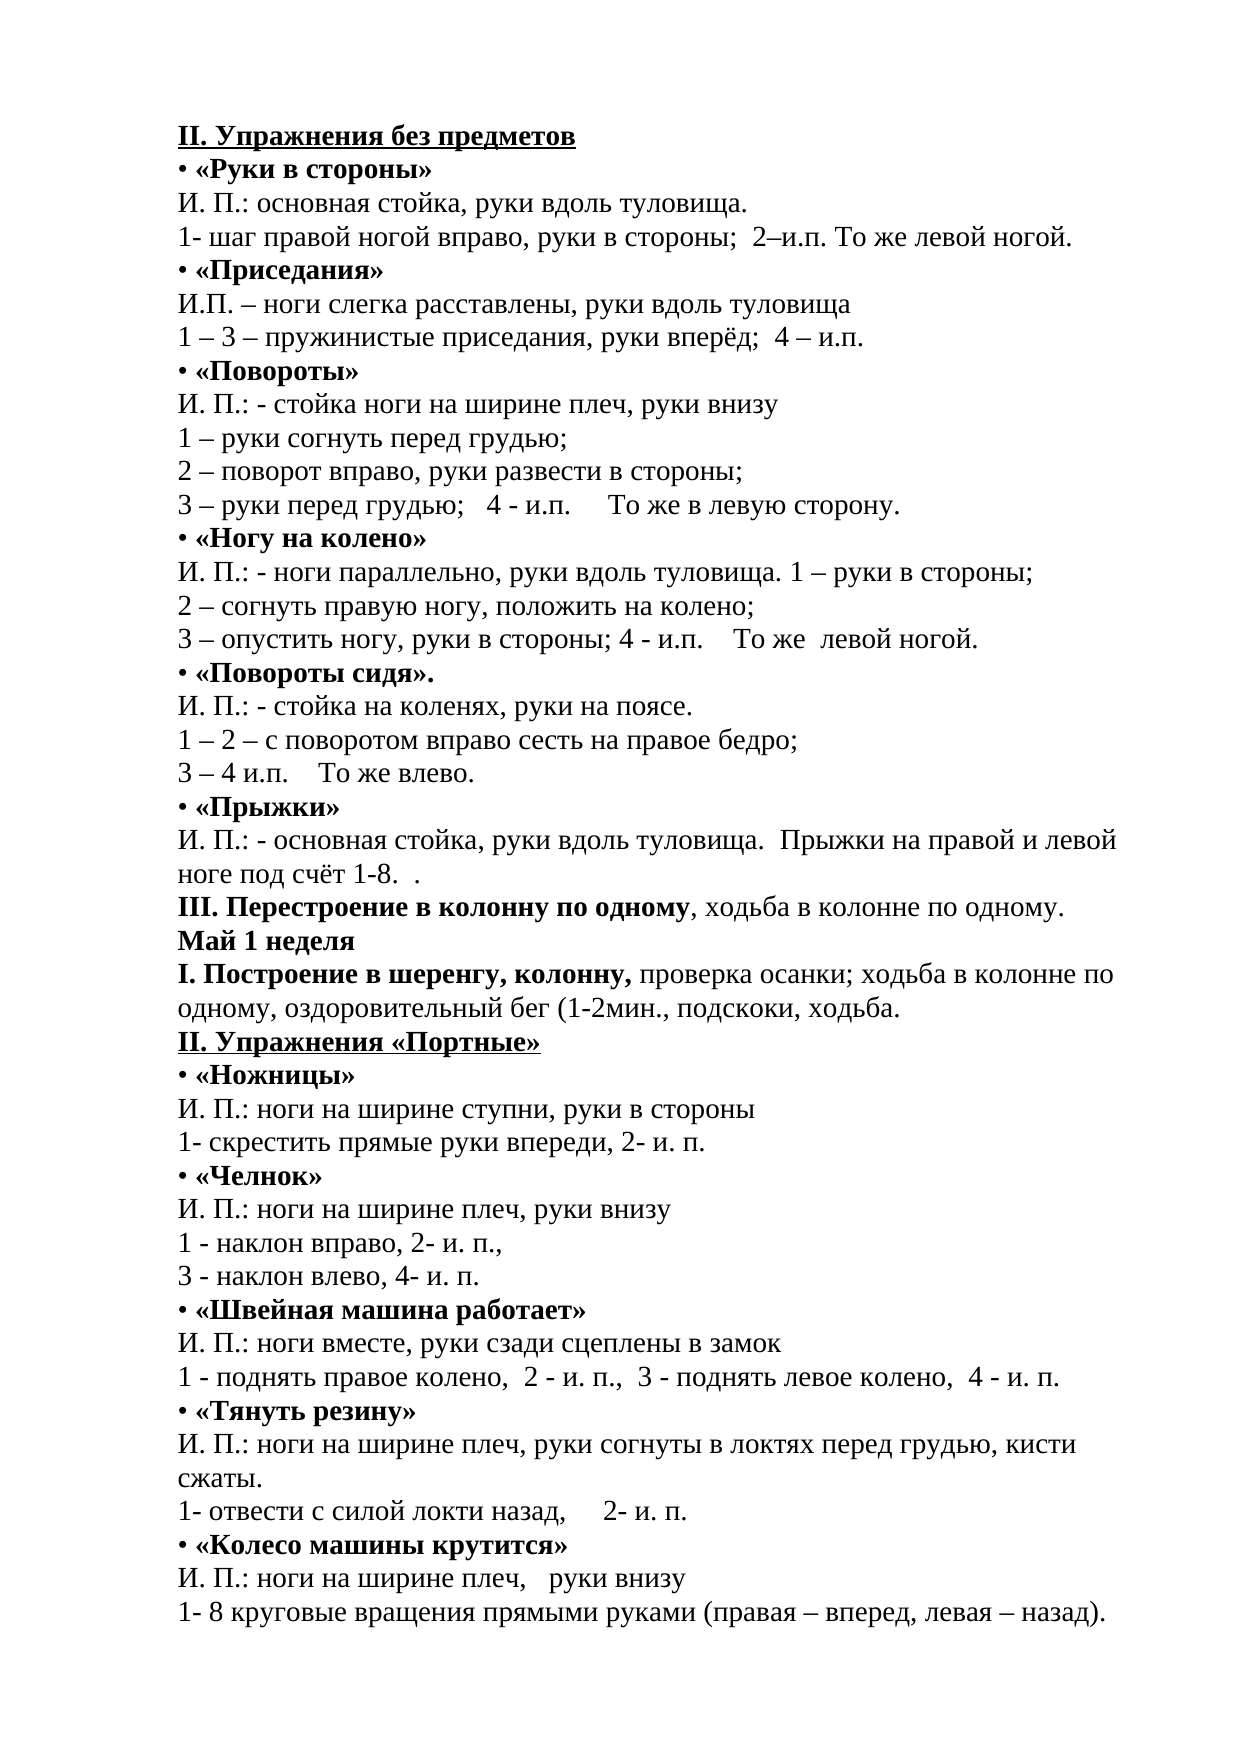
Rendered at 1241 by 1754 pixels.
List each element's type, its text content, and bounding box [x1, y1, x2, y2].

text • «Колесо машины крутится» [177, 1527, 1152, 1560]
text • «Руки в стороны» [177, 152, 1152, 185]
text И. П.: - ноги параллельно, руки вдоль туловища. 1 – руки в стороны; [177, 554, 1152, 588]
text 1- отвести с силой локти назад, 2- и. п. [177, 1493, 1152, 1527]
text 2 – поворот вправо, руки развести в стороны; [177, 453, 1152, 487]
text III. Перестроение в колонну по одному, ходьба в колонне по одному. [177, 889, 1152, 923]
text И. П.: ноги вместе, руки сзади сцеплены в замок [177, 1326, 1152, 1359]
text 3 – опустить ногу, руки в стороны; 4 - и.п. То же левой ногой. [177, 621, 1152, 655]
text II. Упражнения без предметов [177, 118, 1152, 152]
text И. П.: - стойка ноги на ширине плеч, руки внизу [177, 386, 1152, 420]
text 1 – 3 – пружинистые приседания, руки вперёд; 4 – и.п. [177, 319, 1152, 353]
text И. П.: - основная стойка, руки вдоль туловища. Прыжки на правой и левой ноге под счёт 1-8. . [177, 822, 1152, 889]
text И. П.: ноги на ширине плеч, руки согнуты в локтях перед грудью, кисти сжаты. [177, 1426, 1152, 1493]
text 2 – согнуть правую ногу, положить на колено; [177, 588, 1152, 621]
text 1- 8 круговые вращения прямыми руками (правая – вперед, левая – назад). [177, 1594, 1152, 1627]
text 1- скрестить прямые руки впереди, 2- и. п. [177, 1124, 1152, 1158]
text И. П.: - стойка на коленях, руки на поясе. [177, 688, 1152, 722]
text 3 – 4 и.п. То же влево. [177, 755, 1152, 789]
text • «Ногу на колено» [177, 521, 1152, 554]
text 1- шаг правой ногой вправо, руки в стороны; 2–и.п. То же левой ногой. [177, 219, 1152, 252]
text 3 - наклон влево, 4- и. п. [177, 1258, 1152, 1292]
text • «Ножницы» [177, 1057, 1152, 1091]
text 1 - наклон вправо, 2- и. п., [177, 1225, 1152, 1258]
text 1 – 2 – с поворотом вправо сесть на правое бедро; [177, 722, 1152, 755]
text • «Швейная машина работает» [177, 1292, 1152, 1326]
text I. Построение в шеренгу, колонну, проверка осанки; ходьба в колонне по одному, оздоровительный бег (1-2мин., подскоки, ходьба. [177, 957, 1152, 1024]
text 1 - поднять правое колено, 2 - и. п., 3 - поднять левое колено, 4 - и. п. [177, 1359, 1152, 1393]
text И. П.: ноги на ширине ступни, руки в стороны [177, 1091, 1152, 1124]
text • «Тянуть резину» [177, 1393, 1152, 1426]
text 1 – руки согнуть перед грудью; [177, 420, 1152, 453]
text • «Повороты сидя». [177, 655, 1152, 688]
text И. П.: ноги на ширине плеч, руки внизу [177, 1191, 1152, 1225]
text Май 1 неделя [177, 923, 1152, 957]
text И.П. – ноги слегка расставлены, руки вдоль туловища [177, 286, 1152, 319]
text • «Прыжки» [177, 789, 1152, 822]
text • «Повороты» [177, 353, 1152, 386]
text И. П.: основная стойка, руки вдоль туловища. [177, 185, 1152, 219]
text • «Приседания» [177, 252, 1152, 286]
text 3 – руки перед грудью; 4 - и.п. То же в левую сторону. [177, 487, 1152, 521]
text II. Упражнения «Портные» [177, 1024, 1152, 1057]
text И. П.: ноги на ширине плеч, руки внизу [177, 1560, 1152, 1594]
text • «Челнок» [177, 1158, 1152, 1191]
